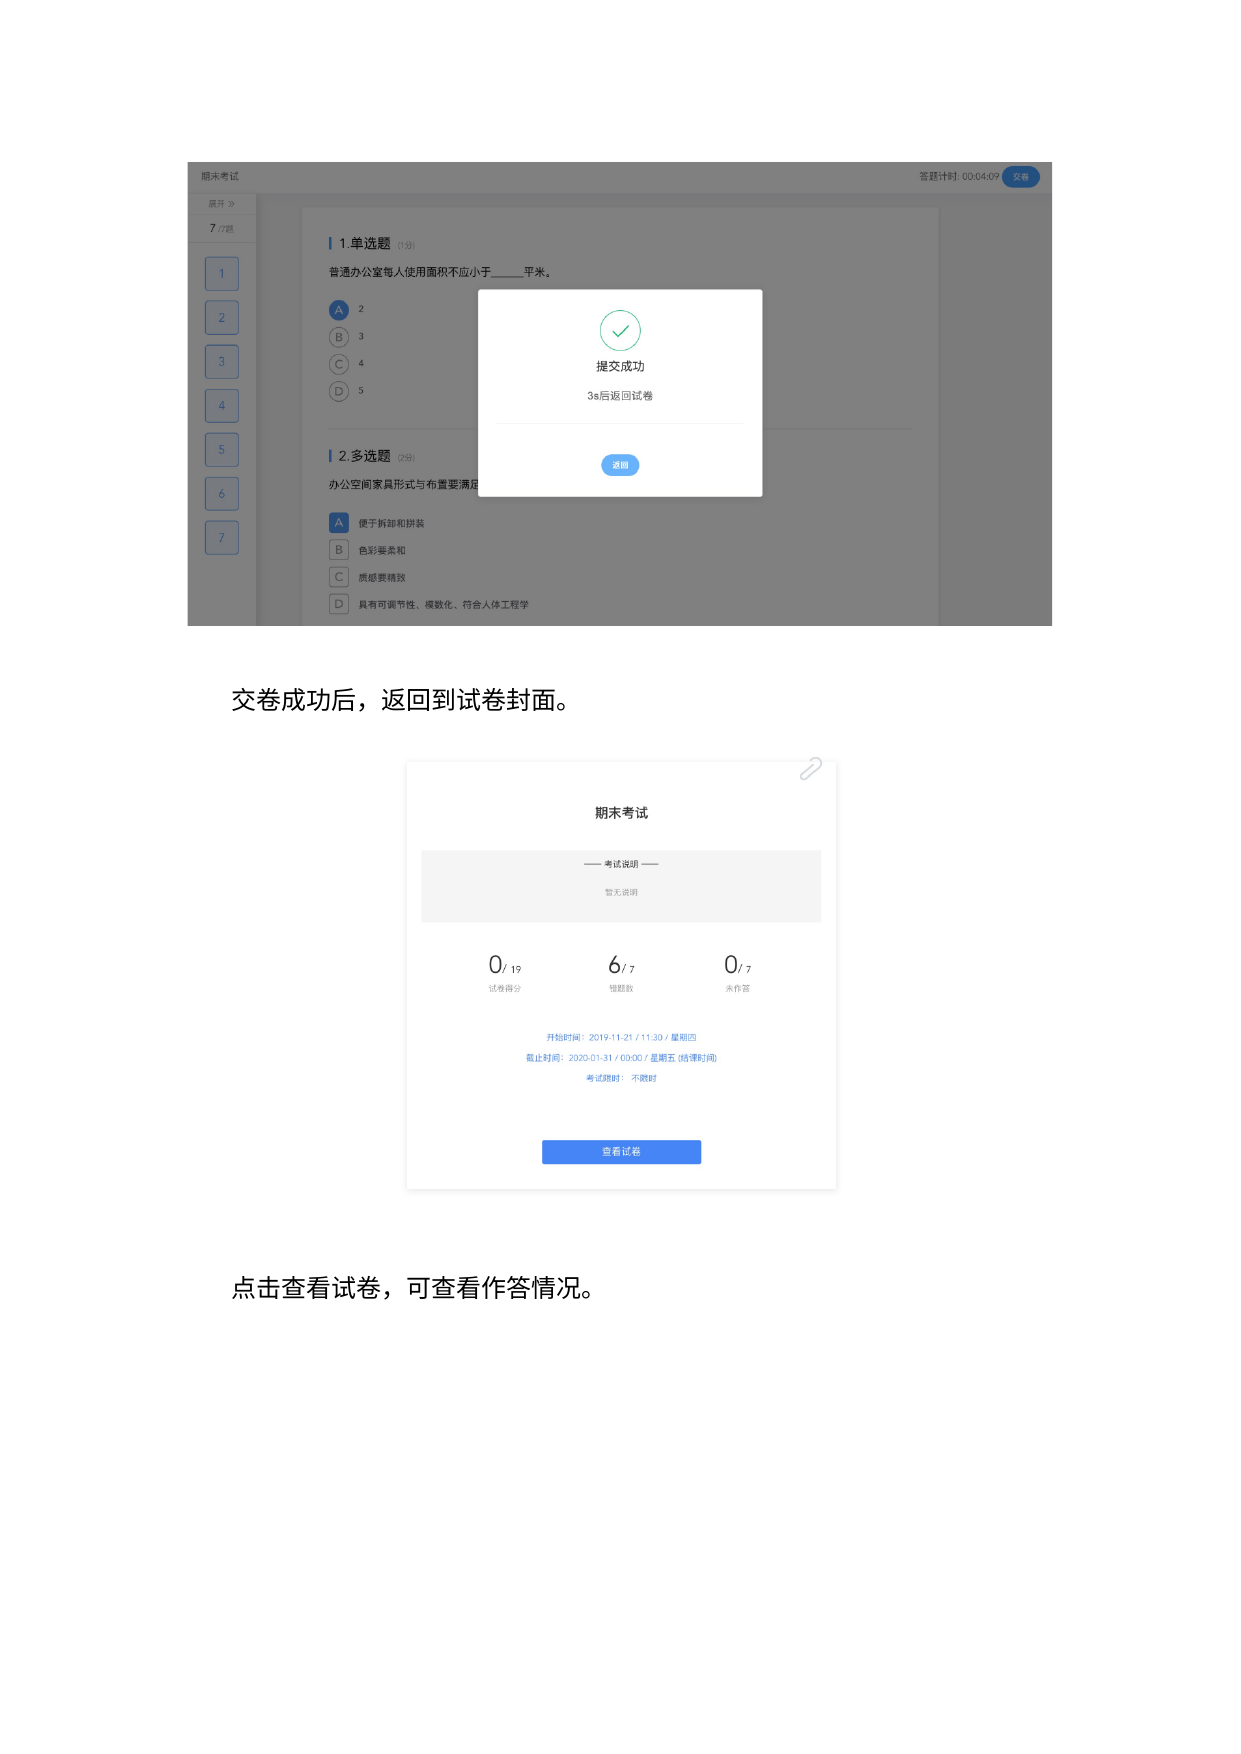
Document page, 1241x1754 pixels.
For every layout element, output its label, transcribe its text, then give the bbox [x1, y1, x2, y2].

text 交卷成功后，返回到试卷封面。 [187, 666, 1053, 731]
text 点击查看试卷，可查看作答情况。 [187, 1254, 1053, 1319]
picture [187, 162, 1053, 626]
picture [187, 749, 1053, 1218]
